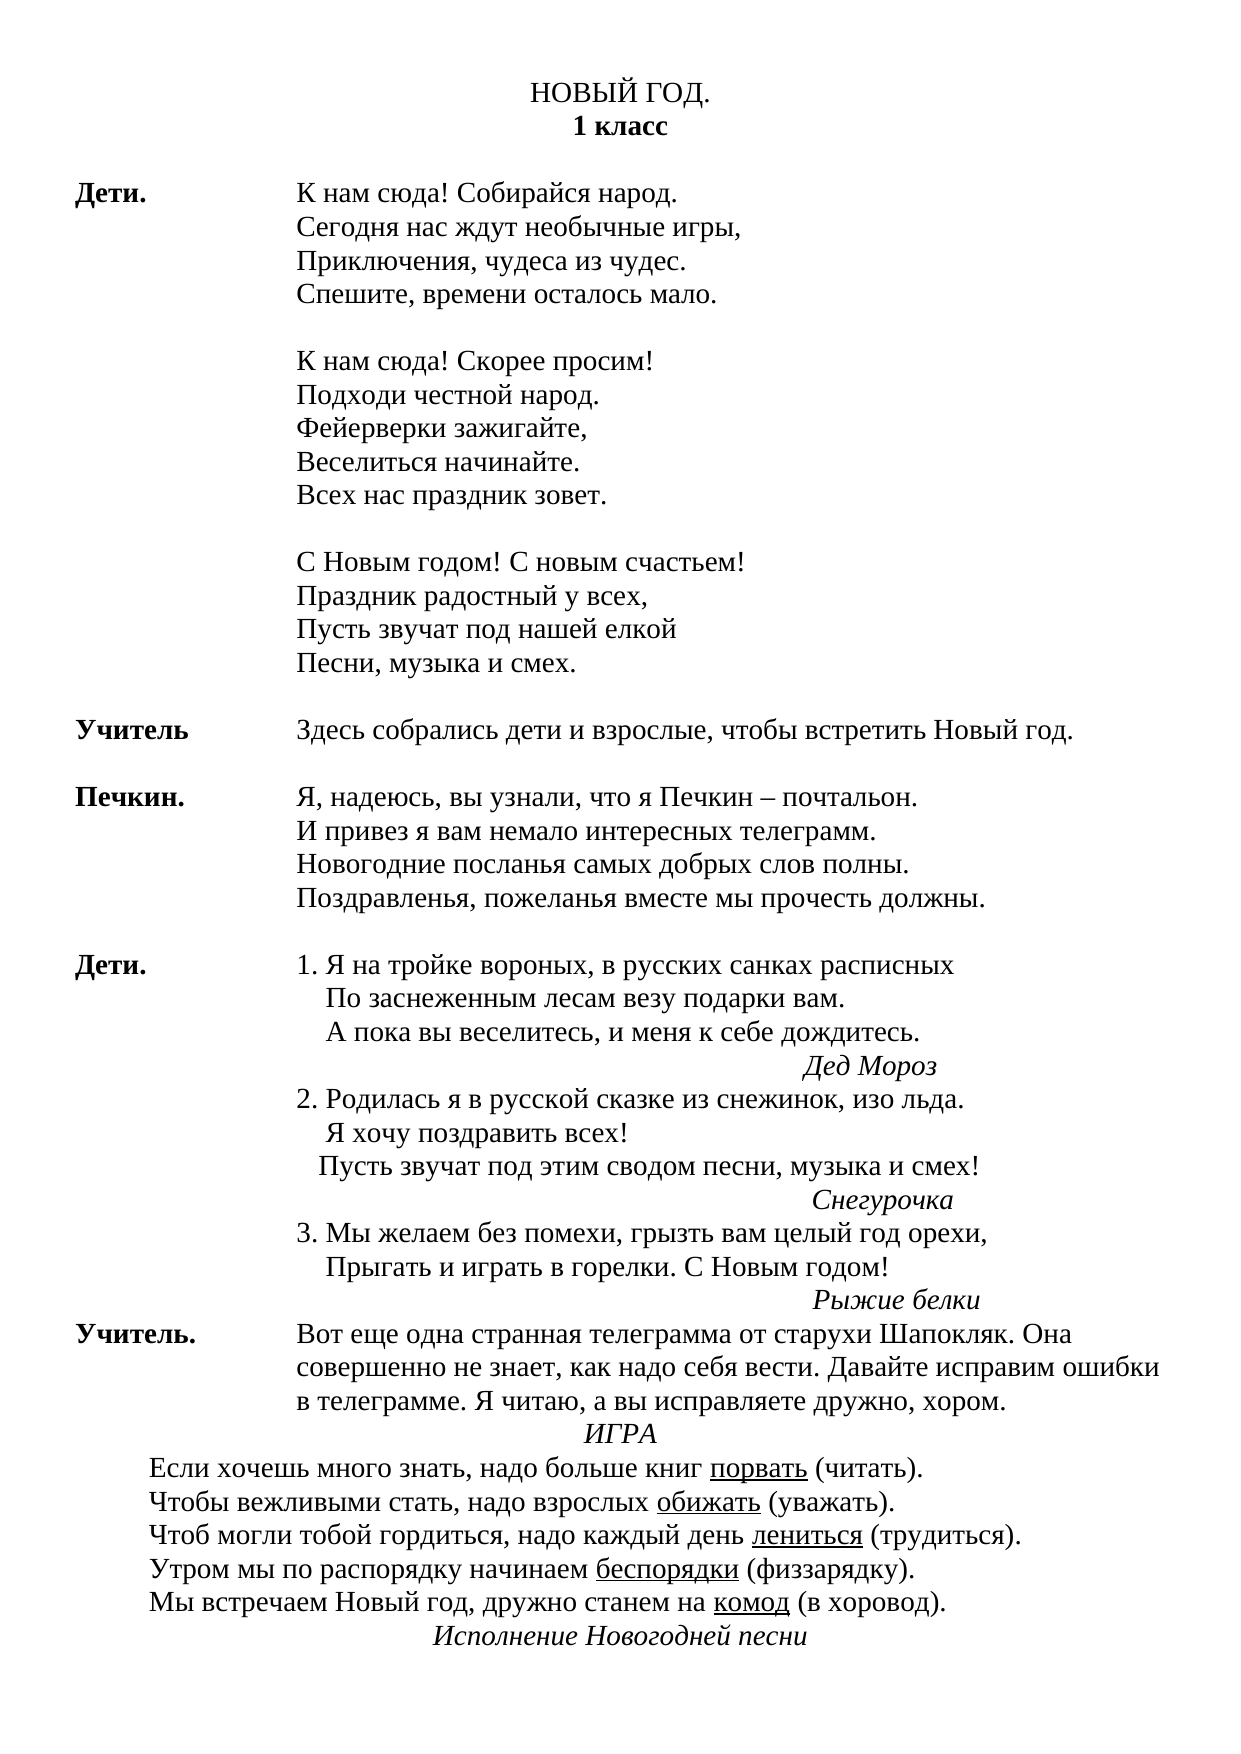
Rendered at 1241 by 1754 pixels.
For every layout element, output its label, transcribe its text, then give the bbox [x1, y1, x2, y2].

text НОВЫЙ ГОД. [75, 75, 1165, 108]
text Спешите, времени осталось мало. [75, 276, 1165, 310]
text Праздник радостный у всех, [75, 578, 1165, 612]
text Чтоб могли тобой гордиться, надо каждый день лениться (трудиться). [75, 1517, 1165, 1551]
text Подходи честной народ. [75, 377, 1165, 410]
text Дети. К нам сюда! Собирайся народ. [75, 176, 1165, 209]
text Песни, музыка и смех. [75, 645, 1165, 679]
text 3. Мы желаем без помехи, грызть вам целый год орехи, [75, 1215, 1165, 1249]
text Прыгать и играть в горелки. С Новым годом! [75, 1249, 1165, 1282]
text Дед Мороз [75, 1048, 1165, 1081]
text С Новым годом! С новым счастьем! [75, 544, 1165, 578]
text Пусть звучат под нашей елкой [75, 612, 1165, 645]
text ИГРА [75, 1417, 1165, 1450]
text Если хочешь много знать, надо больше книг порвать (читать). [75, 1450, 1165, 1484]
text Пусть звучат под этим сводом песни, музыка и смех! [75, 1148, 1165, 1182]
text Печкин. Я, надеюсь, вы узнали, что я Печкин – почтальон. [75, 779, 1165, 813]
text Сегодня нас ждут необычные игры, [75, 209, 1165, 243]
text Чтобы вежливыми стать, надо взрослых обижать (уважать). [75, 1484, 1165, 1517]
text Снегурочка [75, 1182, 1165, 1215]
text Рыжие белки [75, 1282, 1165, 1316]
text И привез я вам немало интересных телеграмм. [75, 813, 1165, 846]
text Веселиться начинайте. [75, 444, 1165, 477]
text Учитель Здесь собрались дети и взрослые, чтобы встретить Новый год. [75, 712, 1165, 746]
text Всех нас праздник зовет. [75, 477, 1165, 511]
text Дети. 1. Я на тройке вороных, в русских санках расписных [75, 947, 1165, 981]
text Поздравленья, пожеланья вместе мы прочесть должны. [75, 880, 1165, 913]
text Приключения, чудеса из чудес. [75, 243, 1165, 276]
text 2. Родилась я в русской сказке из снежинок, изо льда. [75, 1081, 1165, 1115]
text Фейерверки зажигайте, [75, 410, 1165, 444]
text Мы встречаем Новый год, дружно станем на комод (в хоровод). [75, 1584, 1165, 1618]
text Утром мы по распорядку начинаем беспорядки (физзарядку). [75, 1551, 1165, 1584]
text Исполнение Новогодней песни [75, 1618, 1165, 1651]
text Я хочу поздравить всех! [75, 1115, 1165, 1148]
text А пока вы веселитесь, и меня к себе дождитесь. [75, 1014, 1165, 1048]
text По заснеженным лесам везу подарки вам. [75, 981, 1165, 1014]
text К нам сюда! Скорее просим! [75, 343, 1165, 377]
text Новогодние посланья самых добрых слов полны. [75, 846, 1165, 880]
text 1 класс [75, 108, 1165, 142]
text Учитель. Вот еще одна странная телеграмма от старухи Шапокляк. Она совершенно не знает, как надо себя вести. Давайте исправим ошибки в телеграмме. Я читаю, а вы исправляете дружно, хором. [75, 1316, 1165, 1417]
